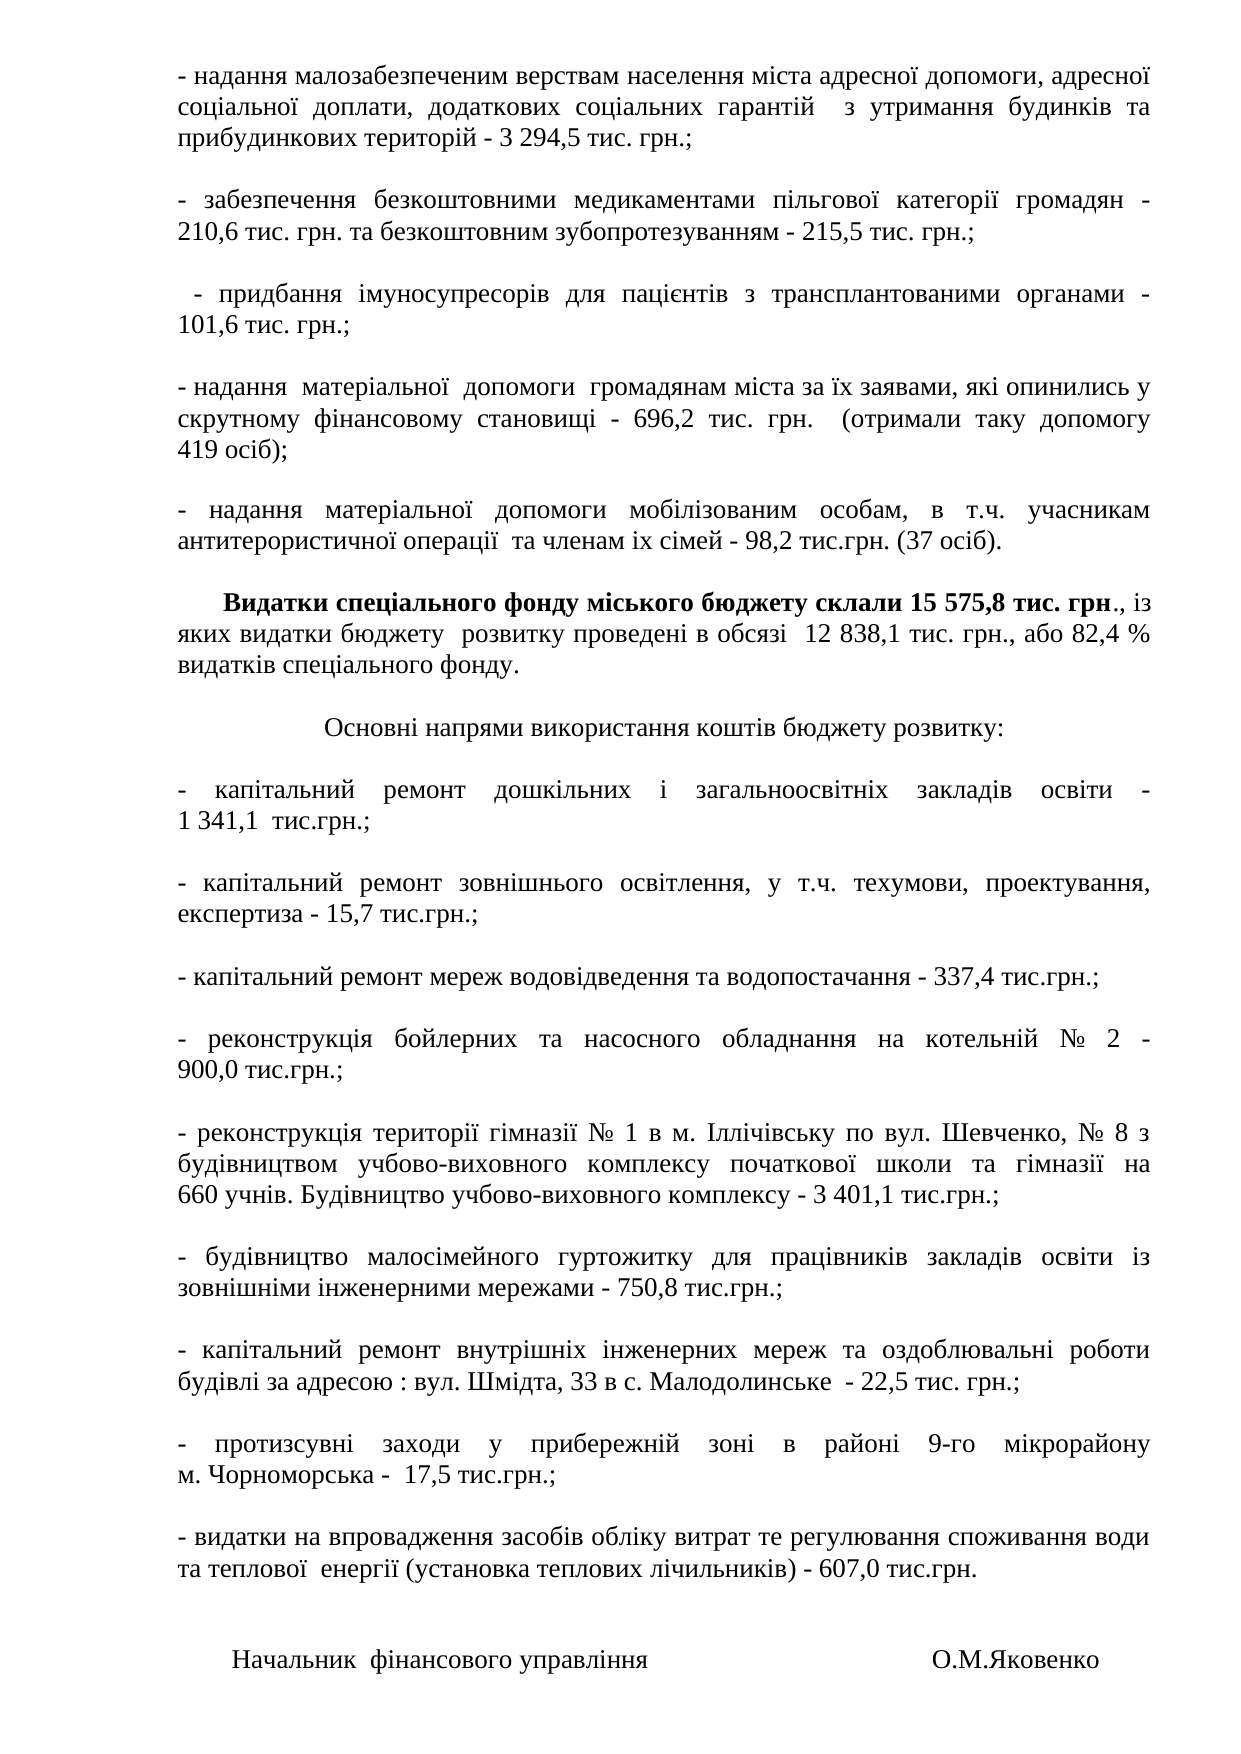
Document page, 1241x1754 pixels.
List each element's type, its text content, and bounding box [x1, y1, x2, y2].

text - надання матеріальної допомоги громадянам міста за їх заявами, які опинились у скрутному фінансовому становищі - 696,2 тис. грн. (отримали таку допомогу 419 осіб); [177, 371, 1152, 464]
text - забезпечення безкоштовними медикаментами пільгової категорії громадян - 210,6 тис. грн. та безкоштовним зубопротезуванням - 215,5 тис. грн.; [177, 184, 1152, 246]
text - надання малозабезпеченим верствам населення міста адресної допомоги, адресної соціальної доплати, додаткових соціальних гарантій з утримання будинків та прибудинкових територій - 3 294,5 тис. грн.; [177, 59, 1152, 152]
text - капітальний ремонт внутрішніх інженерних мереж та оздоблювальні роботи будівлі за адресою : вул. Шмідта, 33 в с. Малодолинське - 22,5 тис. грн.; [177, 1334, 1152, 1396]
text - видатки на впровадження засобів обліку витрат те регулювання споживання води та теплової енергії (установка теплових лічильників) - 607,0 тис.грн. [177, 1521, 1152, 1583]
text - капітальний ремонт мереж водовідведення та водопостачання - 337,4 тис.грн.; [177, 960, 1152, 991]
text - надання матеріальної допомоги мобілізованим особам, в т.ч. учасникам антитерористичної операції та членам іх сімей - 98,2 тис.грн. (37 осіб). [177, 493, 1152, 555]
text - будівництво малосімейного гуртожитку для працівників закладів освіти із зовнішніми інженерними мережами - 750,8 тис.грн.; [177, 1240, 1152, 1302]
text - капітальний ремонт дошкільних і загальноосвітніх закладів освіти - 1 341,1 тис.грн.; [177, 773, 1152, 835]
text - придбання імуносупресорів для пацієнтів з трансплантованими органами - 101,6 тис. грн.; [177, 277, 1152, 339]
text Видатки спеціального фонду міського бюджету склали 15 575,8 тис. грн., із яких видатки бюджету розвитку проведені в обсязі 12 838,1 тис. грн., або 82,4 % видатків спеціального фонду. [177, 586, 1152, 679]
text Основні напрями використання коштів бюджету розвитку: [177, 711, 1152, 742]
text - капітальний ремонт зовнішнього освітлення, у т.ч. техумови, проектування, експертиза - 15,7 тис.грн.; [177, 866, 1152, 929]
text - реконструкція бойлерних та насосного обладнання на котельній № 2 - 900,0 тис.грн.; [177, 1022, 1152, 1084]
text - протизсувні заходи у прибережній зоні в районі 9-го мікрорайону м. Чорноморська - 17,5 тис.грн.; [177, 1427, 1152, 1489]
text - реконструкція території гімназії № 1 в м. Іллічівську по вул. Шевченко, № 8 з будівництвом учбово-виховного комплексу початкової школи та гімназії на 660 учнів. Будівництво учбово-виховного комплексу - 3 401,1 тис.грн.; [177, 1116, 1152, 1209]
text Начальник фінансового управління О.М.Яковенко [177, 1643, 1152, 1674]
